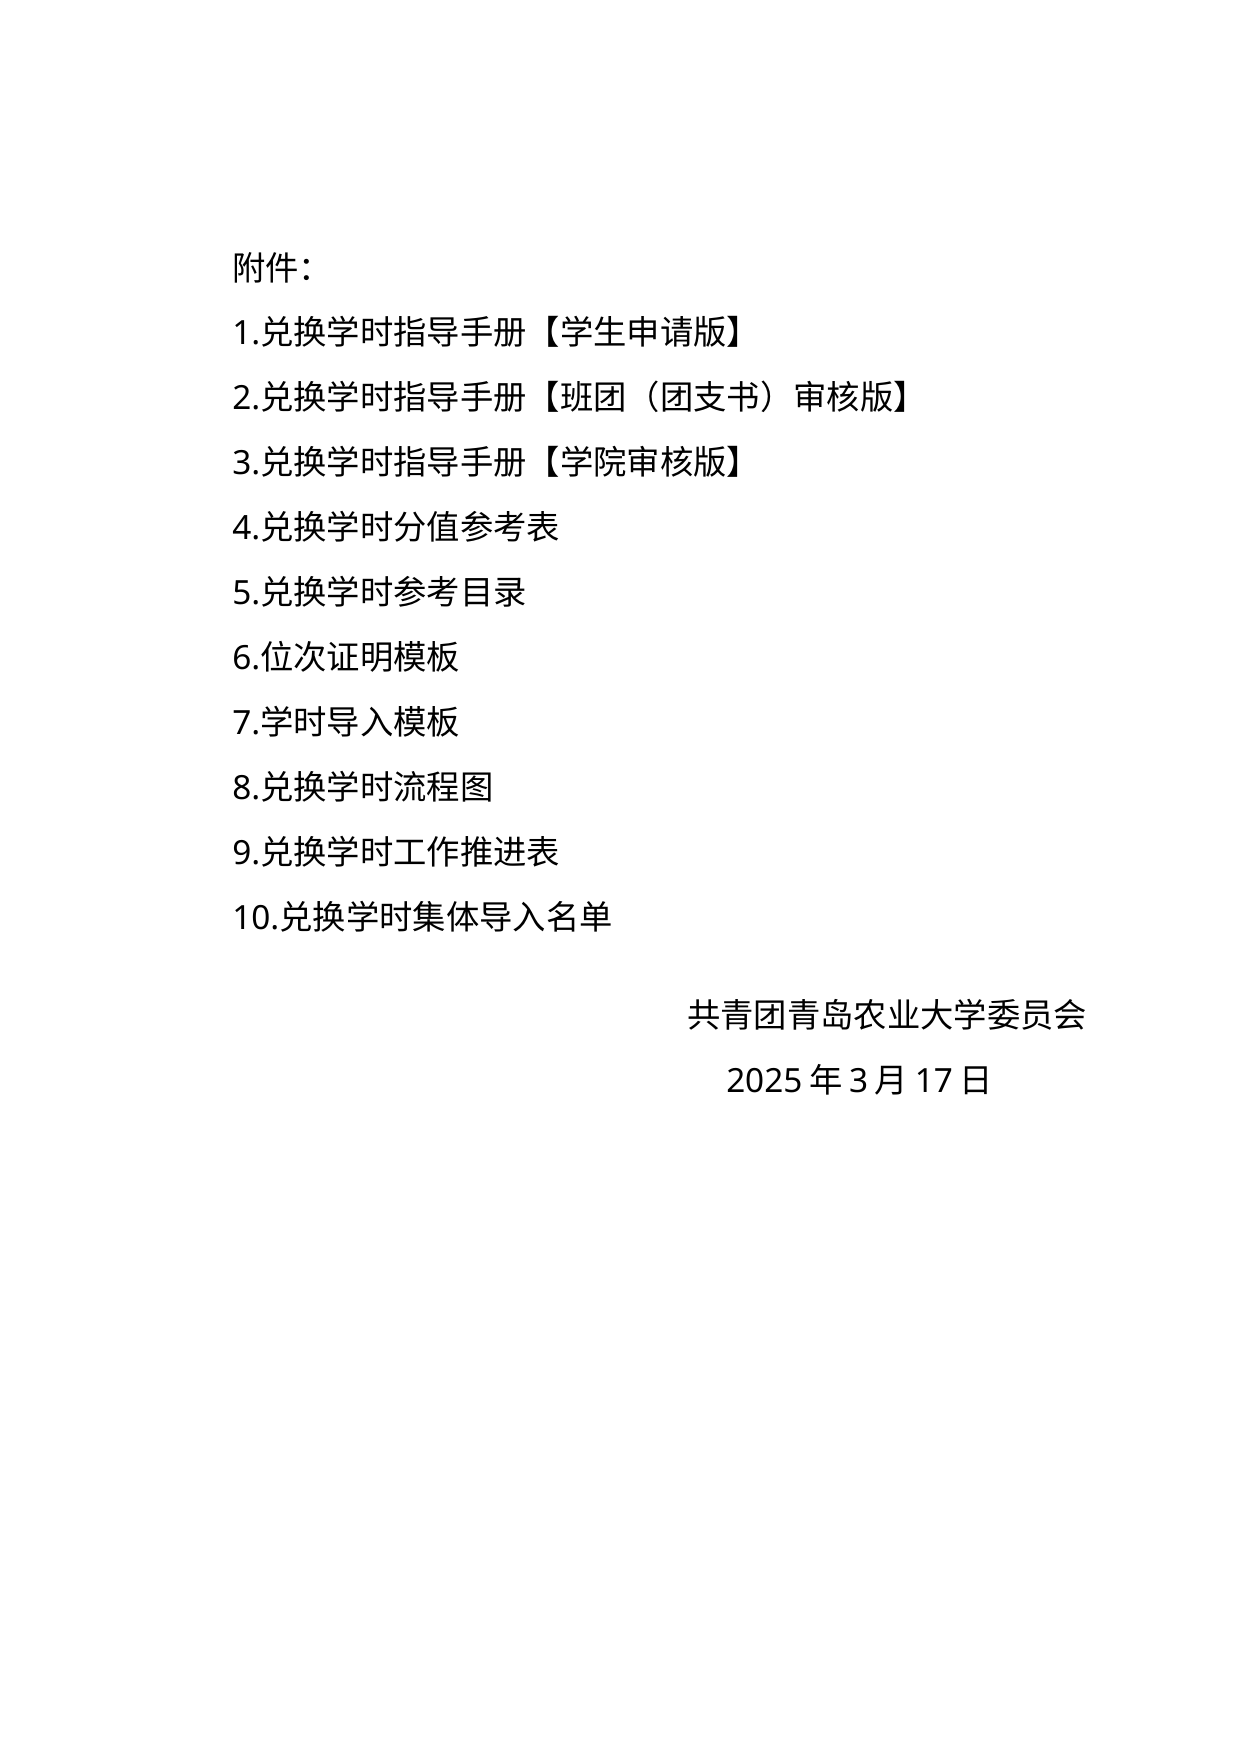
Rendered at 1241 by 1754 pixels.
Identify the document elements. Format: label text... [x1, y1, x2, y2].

text 10.兑换学时集体导入名单 [165, 883, 1087, 948]
text 2.兑换学时指导手册【班团（团支书）审核版】 [165, 363, 1087, 428]
text 2025年3月17日 [165, 1045, 1087, 1110]
text 6.位次证明模板 [165, 623, 1087, 688]
text 9.兑换学时工作推进表 [165, 818, 1087, 883]
text 8.兑换学时流程图 [165, 753, 1087, 818]
text 7.学时导入模板 [165, 688, 1087, 753]
text 3.兑换学时指导手册【学院审核版】 [165, 428, 1087, 493]
text 附件： [165, 233, 1087, 298]
text 共青团青岛农业大学委员会 [165, 980, 1087, 1045]
text 4.兑换学时分值参考表 [165, 493, 1087, 558]
text 5.兑换学时参考目录 [165, 558, 1087, 623]
text 1.兑换学时指导手册【学生申请版】 [165, 298, 1087, 363]
